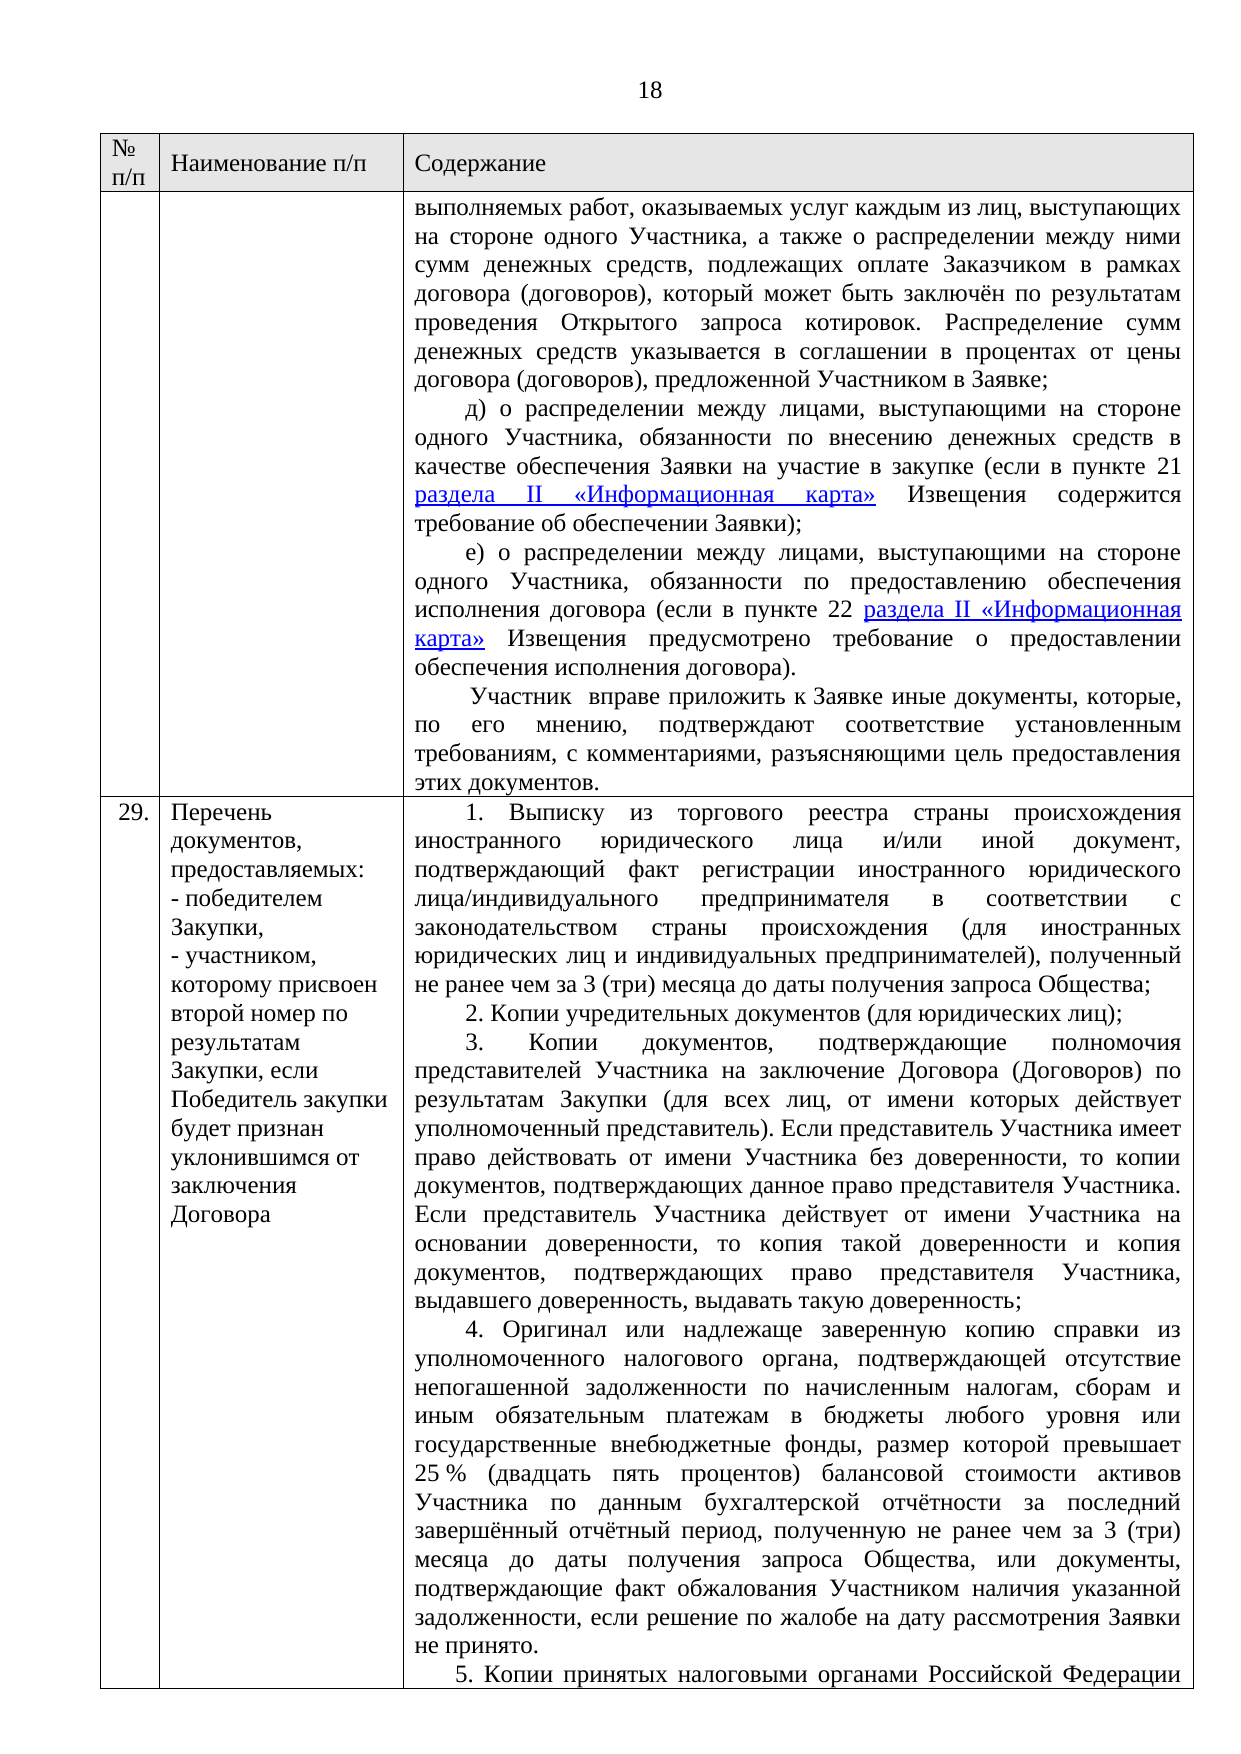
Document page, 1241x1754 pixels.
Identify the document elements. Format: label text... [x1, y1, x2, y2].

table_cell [160, 192, 403, 796]
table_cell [404, 192, 1193, 796]
table_header Наименование п/п [160, 134, 403, 191]
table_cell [160, 797, 403, 1688]
table_cell [101, 192, 159, 796]
table_cell [101, 797, 159, 1688]
table_header № п/п [101, 134, 159, 191]
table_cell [404, 797, 1193, 1688]
table_header Содержание [404, 134, 1193, 191]
